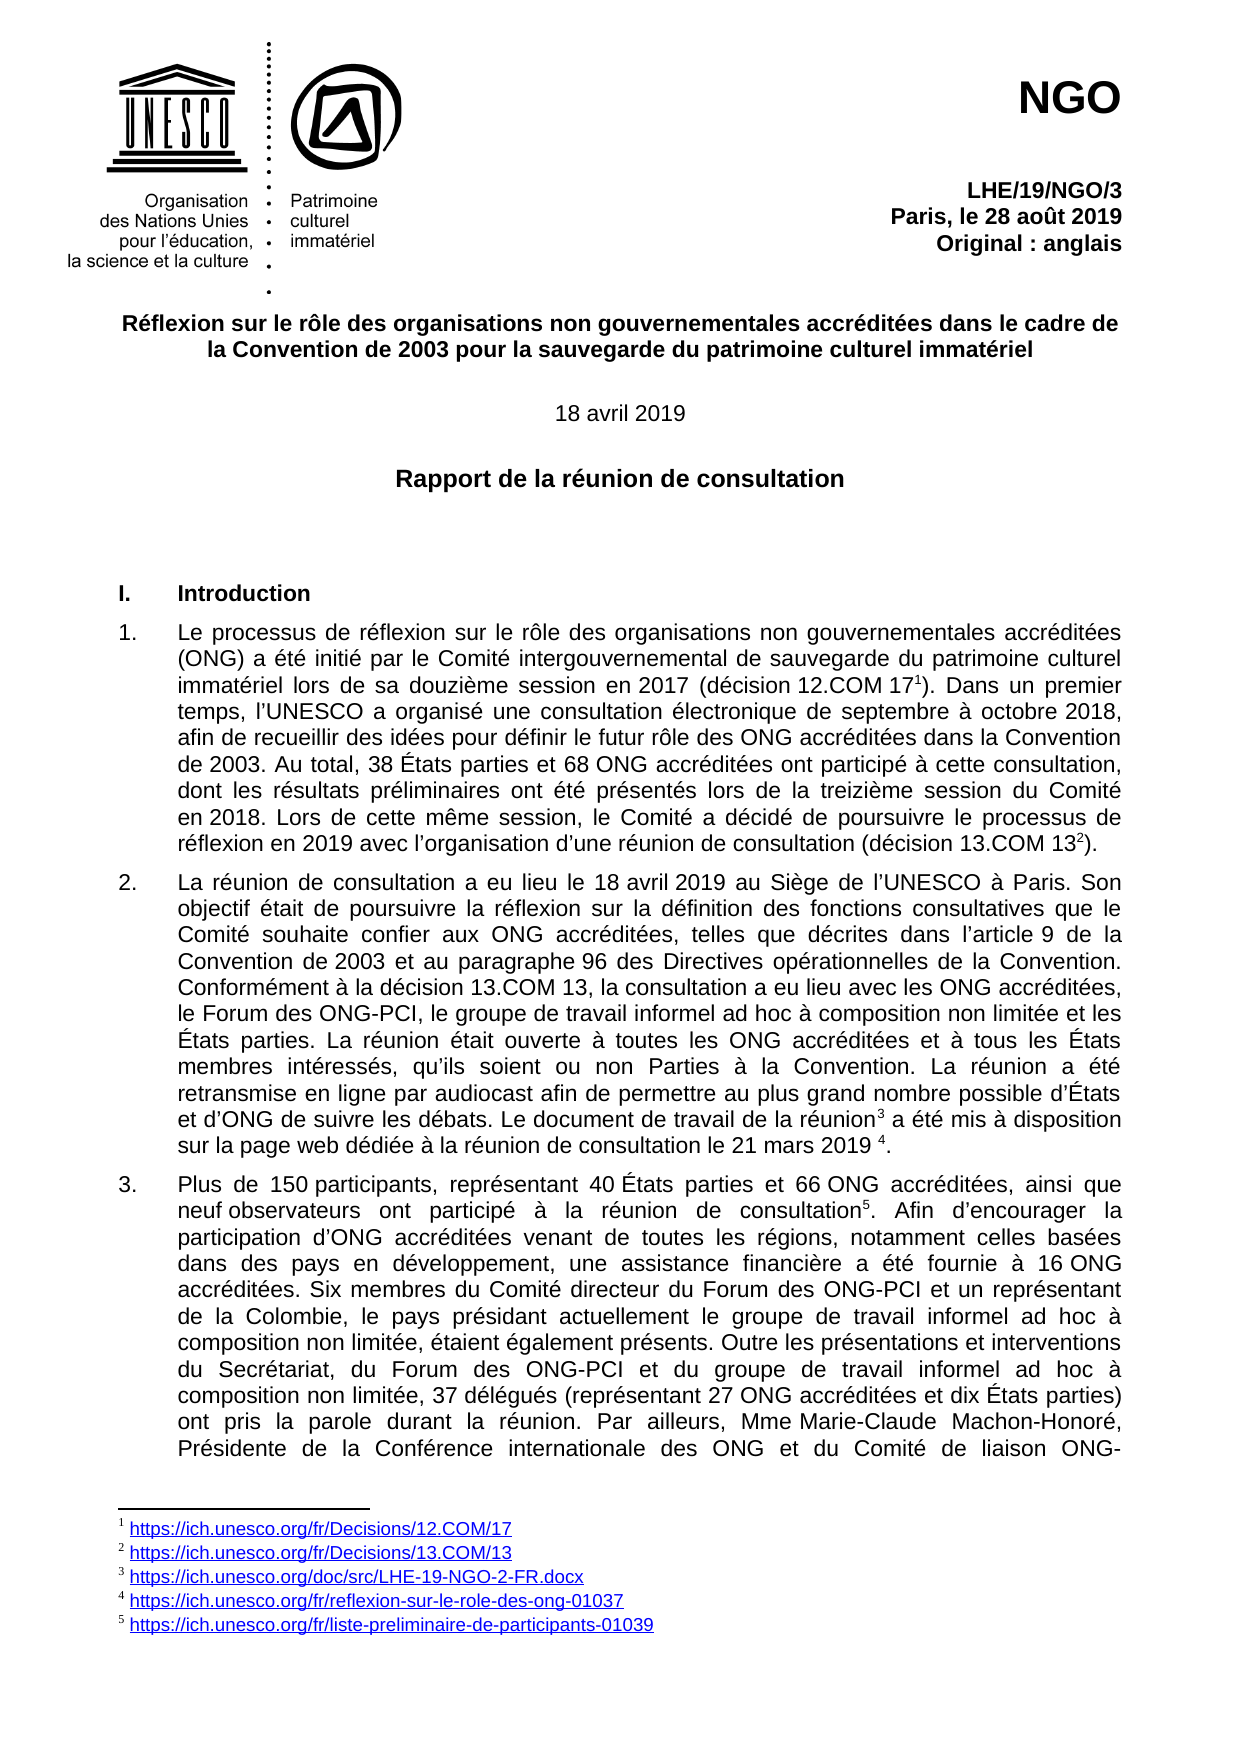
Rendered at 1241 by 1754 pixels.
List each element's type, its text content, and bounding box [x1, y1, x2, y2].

text Rapport de la réunion de consultation [118, 464, 1122, 493]
list Introduction [118, 580, 1122, 606]
picture [67, 42, 402, 294]
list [118, 1171, 1122, 1461]
subtitle 18 avril 2019 [118, 400, 1122, 426]
list La réunion de consultation a eu lieu le 18 avril 2019 au Siège de l’UNESCO à Paris. Son objectif était de poursuivre la réflexion sur la définition des fonctions consultatives que le Comité souhaite confier aux ONG accréditées, telles que décrites dans l’article 9 de la Convention de 2003 et au paragraphe 96 des Directives opérationnelles de la Convention. Conformément à la décision 13.COM 13, la consultation a eu lieu avec les ONG accréditées, le Forum des ONG-PCI, le groupe de travail informel ad hoc à composition non limitée et les États parties. La réunion était ouverte à toutes les ONG accréditées et à tous les États membres intéressés, qu’ils soient ou non Parties à la Convention. La réunion a été retransmise en ligne par audiocast afin de permettre au plus grand nombre possible d’États et d’ONG de suivre les débats. Le document de travail de la réunion a été mis à disposition sur la page web dédiée à la réunion de consultation le 21 mars 2019 . [118, 869, 1122, 1158]
list Le processus de réflexion sur le rôle des organisations non gouvernementales accréditées (ONG) a été initié par le Comité intergouvernemental de sauvegarde du patrimoine culturel immatériel lors de sa douzième session en 2017 (décision 12.COM 17). Dans un premier temps, l’UNESCO a organisé une consultation électronique de septembre à octobre 2018, afin de recueillir des idées pour définir le futur rôle des ONG accréditées dans la Convention de 2003. Au total, 38 États parties et 68 ONG accréditées ont participé à cette consultation, dont les résultats préliminaires ont été présentés lors de la treizième session du Comité en 2018. Lors de cette même session, le Comité a décidé de poursuivre le processus de réflexion en 2019 avec l’organisation d’une réunion de consultation (décision 13.COM 13). [118, 619, 1122, 856]
subtitle Réflexion sur le rôle des organisations non gouvernementales accréditées dans le cadre de la Convention de 2003 pour la sauvegarde du patrimoine culturel immatériel [118, 310, 1122, 362]
